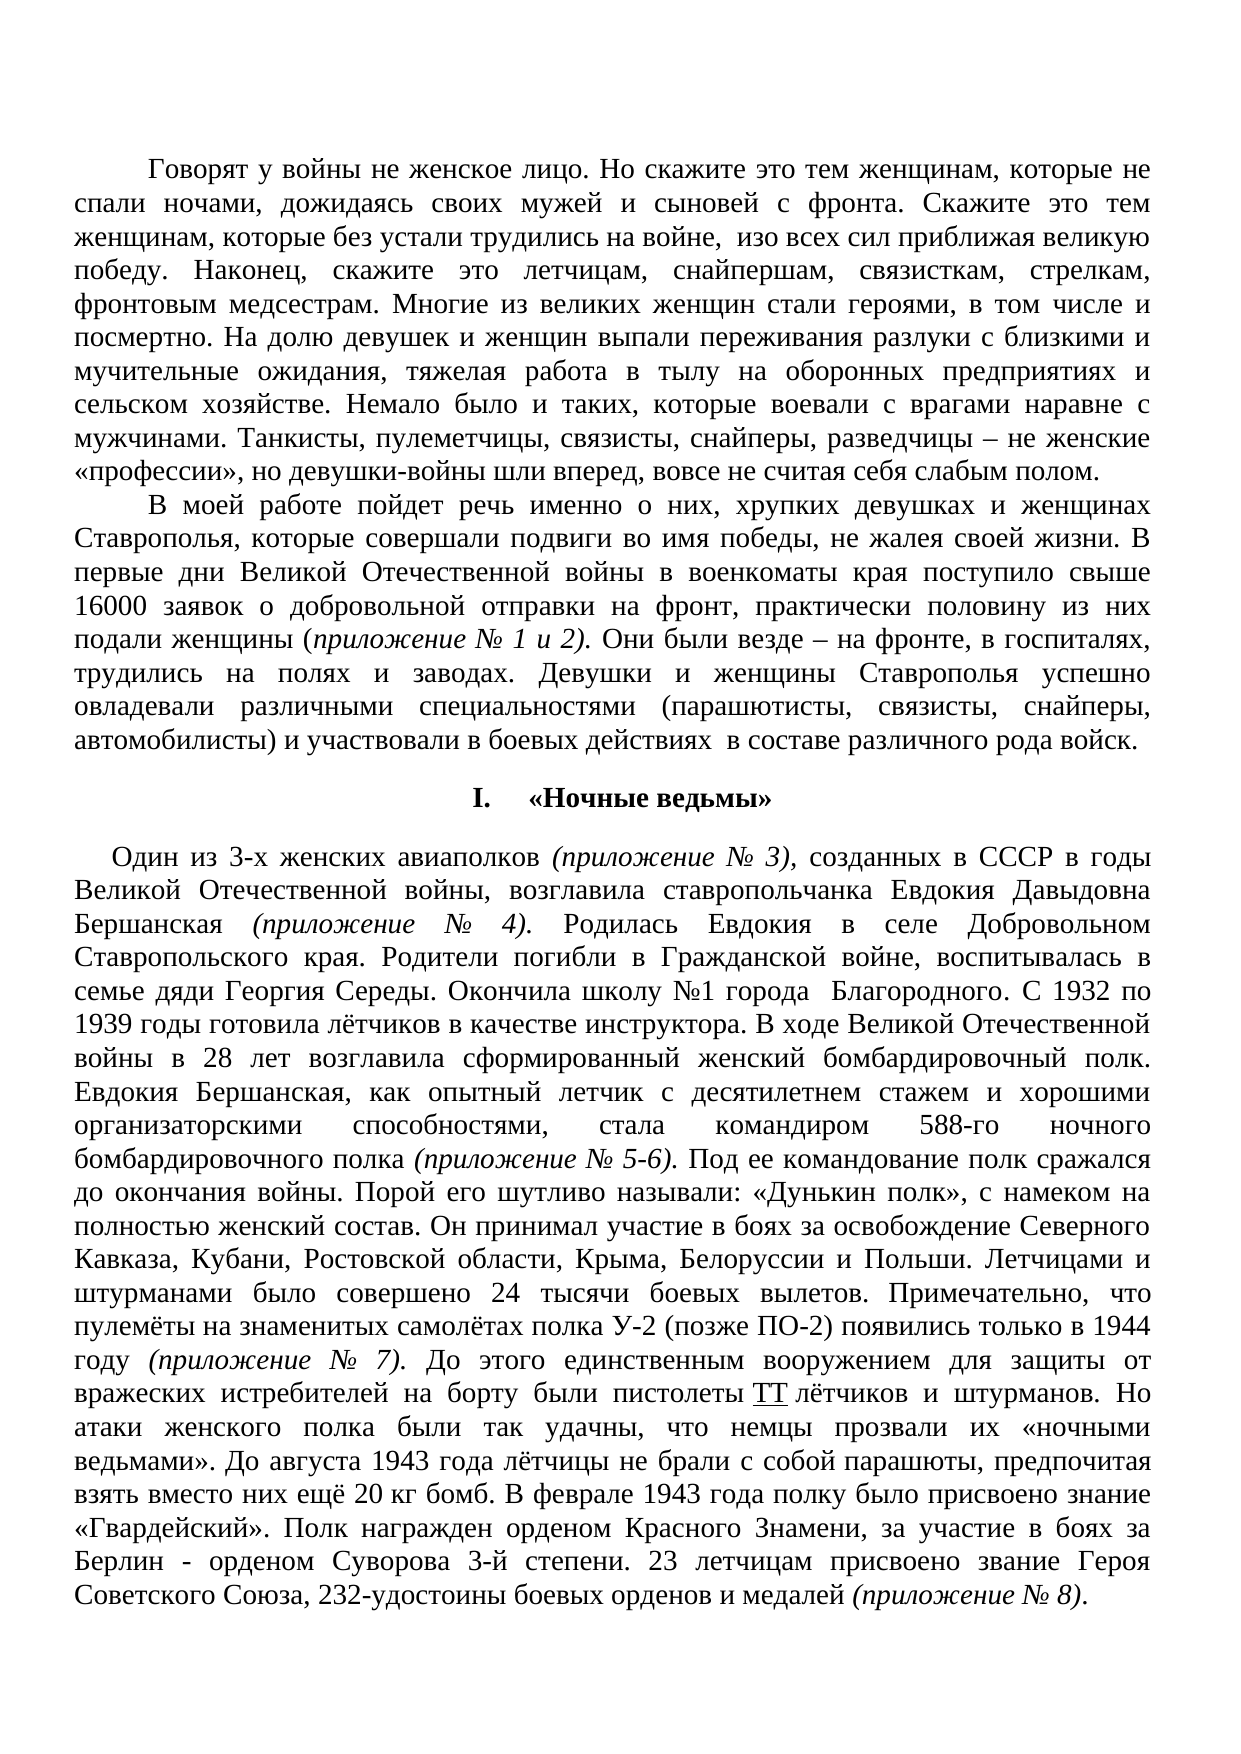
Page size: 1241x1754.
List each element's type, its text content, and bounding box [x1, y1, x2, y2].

text Один из 3-х женских авиаполков (приложение № 3), созданных в СССР в годы Великой Отечественной войны, возглавила ставропольчанка Евдокия Давыдовна Бершанская (приложение № 4). Родилась Евдокия в селе Добровольном Ставропольского края. Родители погибли в Гражданской войне, воспитывалась в семье дяди Георгия Середы. Окончила школу №1 города Благородного. С 1932 по 1939 годы готовила лётчиков в качестве инструктора. В ходе Великой Отечественной войны в 28 лет возглавила сформированный женский бомбардировочный полк. Евдокия Бершанская, как опытный летчик с десятилетнем стажем и хорошими организаторскими способностями, стала командиром 588-го ночного бомбардировочного полка (приложение № 5-6). Под ее командование полк сражался до окончания войны. Порой его шутливо называли: «Дунькин полк», с намеком на полностью женский состав. Он принимал участие в боях за освобождение Северного Кавказа, Кубани, Ростовской области, Крыма, Белоруссии и Польши. Летчицами и штурманами было совершено 24 тысячи боевых вылетов. Примечательно, что пулемёты на знаменитых самолётах полка У-2 (позже ПО-2) появились только в 1944 году (приложение № 7). До этого единственным вооружением для защиты от вражеских истребителей на борту были пистолеты ТТ лётчиков и штурманов. Но атаки женского полка были так удачны, что немцы прозвали их «ночными ведьмами». До августа 1943 года лётчицы не брали с собой парашюты, предпочитая взять вместо них ещё 20 кг бомб. В феврале 1943 года полку было присвоено знание «Гвардейский». Полк награжден орденом Красного Знамени, за участие в боях за Берлин - орденом Суворова 3-й степени. 23 летчицам присвоено звание Героя Советского Союза, 232-удостоины боевых орденов и медалей (приложение № 8). [74, 839, 1152, 1610]
list «Ночные ведьмы» [111, 780, 1152, 814]
text В моей работе пойдет речь именно о них, хрупких девушках и женщинах Ставрополья, которые совершали подвиги во имя победы, не жалея своей жизни. В первые дни Великой Отечественной войны в военкоматы края поступило свыше 16000 заявок о добровольной отправки на фронт, практически половину из них подали женщины (приложение № 1 и 2). Они были везде – на фронте, в госпиталях, трудились на полях и заводах. Девушки и женщины Ставрополья успешно овладевали различными специальностями (парашютисты, связисты, снайперы, автомобилисты) и участвовали в боевых действиях в составе различного рода войск. [74, 487, 1152, 755]
text Говорят у войны не женское лицо. Но скажите это тем женщинам, которые не спали ночами, дожидаясь своих мужей и сыновей с фронта. Скажите это тем женщинам, которые без устали трудились на войне, изо всех сил приближая великую победу. Наконец, скажите это летчицам, снайпершам, связисткам, стрелкам, фронтовым медсестрам. Многие из великих женщин стали героями, в том числе и посмертно. На долю девушек и женщин выпали переживания разлуки с близкими и мучительные ожидания, тяжелая работа в тылу на оборонных предприятиях и сельском хозяйстве. Немало было и таких, которые воевали с врагами наравне с мужчинами. Танкисты, пулеметчицы, связисты, снайперы, разведчицы – не женские «профессии», но девушки-войны шли вперед, вовсе не считая себя слабым полом. [74, 152, 1152, 487]
